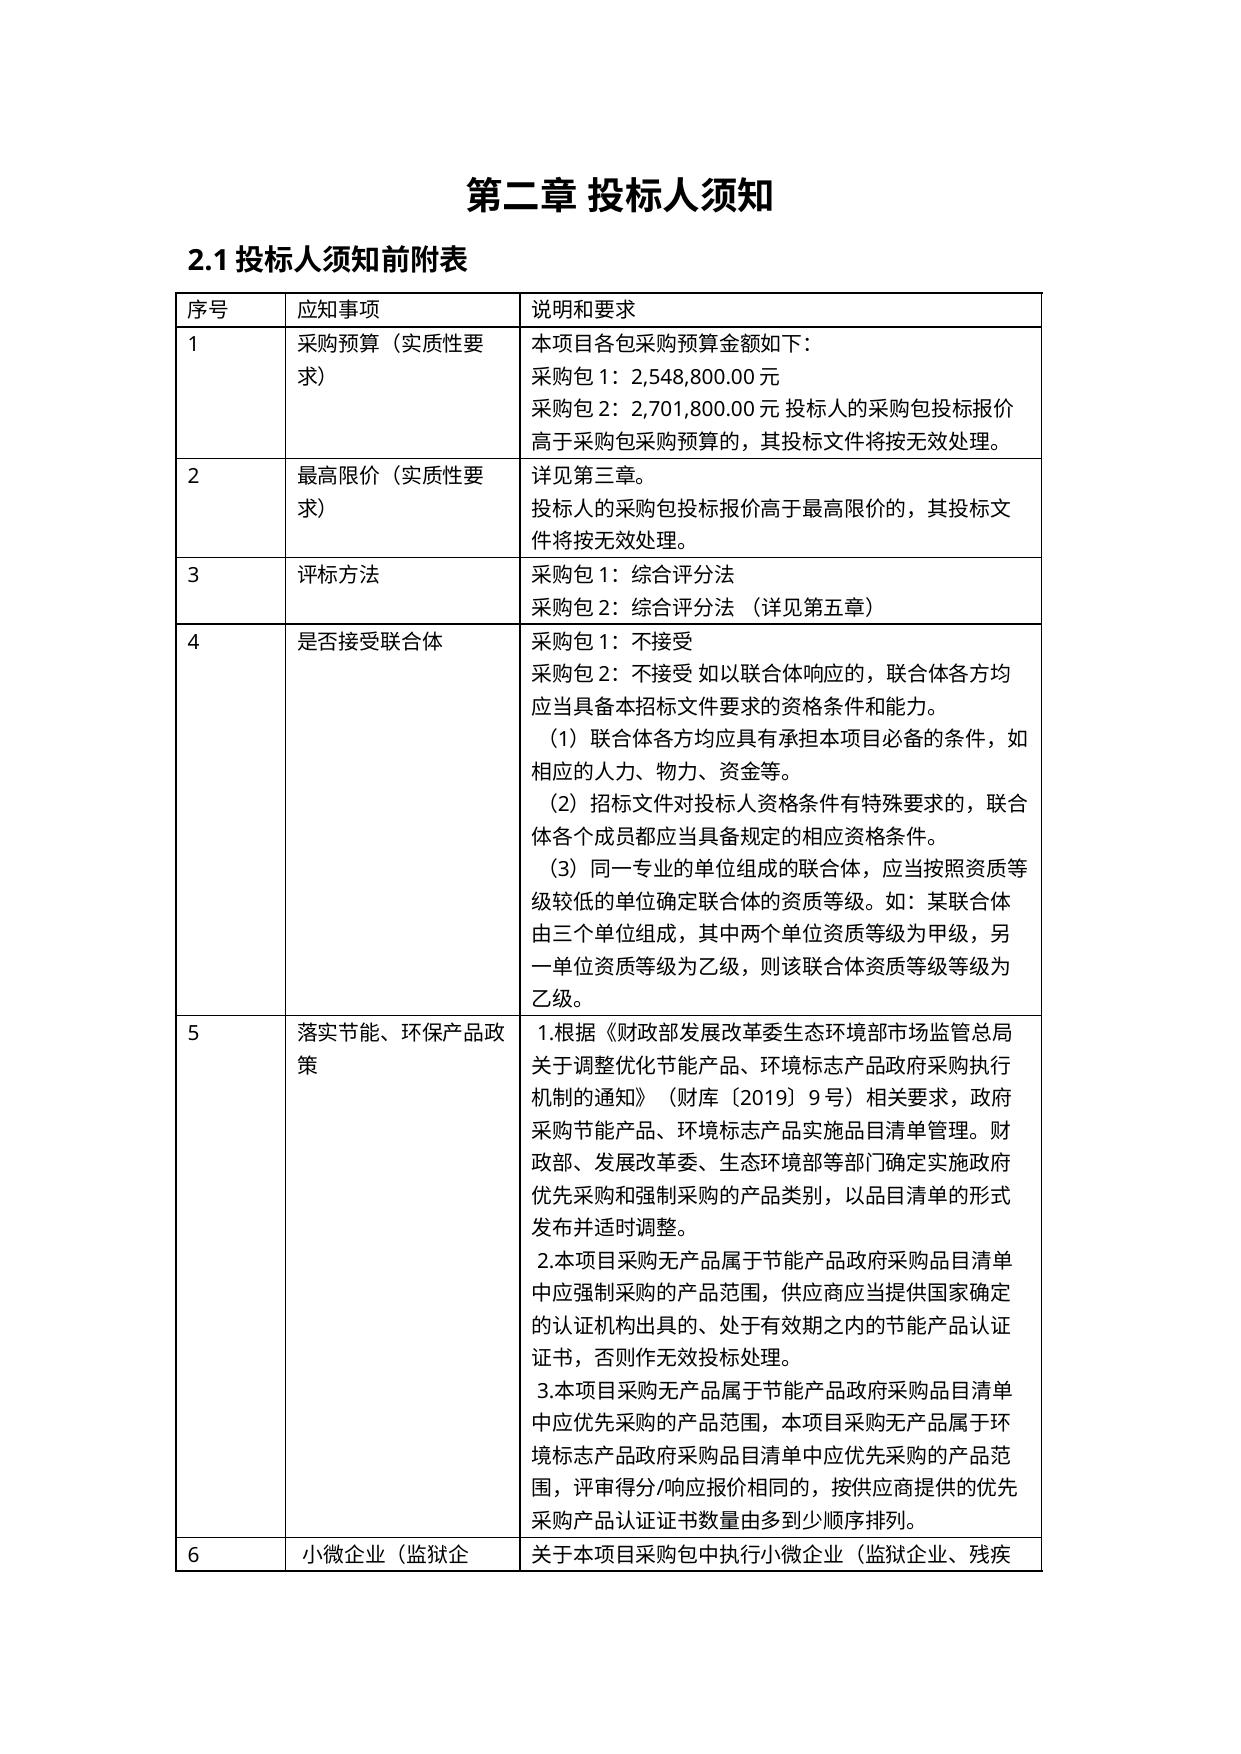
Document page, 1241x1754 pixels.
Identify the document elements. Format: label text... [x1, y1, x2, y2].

table_cell 4 [177, 625, 285, 1015]
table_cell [286, 1538, 519, 1570]
table_cell 6 [177, 1538, 285, 1570]
table_cell 采购包1：不接受 采购包2：不接受 如以联合体响应的，联合体各方均应当具备本招标文件要求的资格条件和能力。 （1）联合体各方均应具有承担本项目必备的条件，如相应的人力、物力、资金等。 （2）招标文件对投标人资格条件有特殊要求的，联合体各个成员都应当具备规定的相应资格条件。 （3）同一专业的单位组成的联合体，应当按照资质等级较低的单位确定联合体的资质等级。如：某联合体由三个单位组成，其中两个单位资质等级为甲级，另一单位资质等级为乙级，则该联合体资质等级等级为乙级。 [521, 625, 1041, 1015]
table_cell 落实节能、环保产品政策 [286, 1016, 519, 1536]
text 2.1投标人须知前附表 [187, 227, 1053, 292]
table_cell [521, 1538, 1041, 1570]
table_cell 采购预算（实质性要求） [286, 328, 519, 458]
table_cell 5 [177, 1016, 285, 1536]
table_cell 采购包1：综合评分法 采购包2：综合评分法 （详见第五章） [521, 558, 1041, 623]
table_cell 最高限价（实质性要求） [286, 459, 519, 557]
table_header 说明和要求 [521, 294, 1041, 326]
table_cell 1 [177, 328, 285, 458]
table_cell 是否接受联合体 [286, 625, 519, 1015]
table_cell 本项目各包采购预算金额如下： 采购包1：2,548,800.00元 采购包2：2,701,800.00元 投标人的采购包投标报价高于采购包采购预算的，其投标文件将按无效处理。 [521, 328, 1041, 458]
text 第二章 投标人须知 [187, 162, 1053, 227]
table_header 应知事项 [286, 294, 519, 326]
table_cell 1.根据《财政部发展改革委生态环境部市场监管总局关于调整优化节能产品、环境标志产品政府采购执行机制的通知》（财库〔2019〕9号）相关要求，政府采购节能产品、环境标志产品实施品目清单管理。财政部、发展改革委、生态环境部等部门确定实施政府优先采购和强制采购的产品类别，以品目清单的形式发布并适时调整。 2.本项目采购无产品属于节能产品政府采购品目清单中应强制采购的产品范围，供应商应当提供国家确定的认证机构出具的、处于有效期之内的节能产品认证证书，否则作无效投标处理。 3.本项目采购无产品属于节能产品政府采购品目清单中应优先采购的产品范围，本项目采购无产品属于环境标志产品政府采购品目清单中应优先采购的产品范围，评审得分/响应报价相同的，按供应商提供的优先采购产品认证证书数量由多到少顺序排列。 [521, 1016, 1041, 1536]
table_header 序号 [177, 294, 285, 326]
table_cell 2 [177, 459, 285, 557]
table_cell 3 [177, 558, 285, 623]
table_cell 详见第三章。 投标人的采购包投标报价高于最高限价的，其投标文件将按无效处理。 [521, 459, 1041, 557]
table_cell 评标方法 [286, 558, 519, 623]
